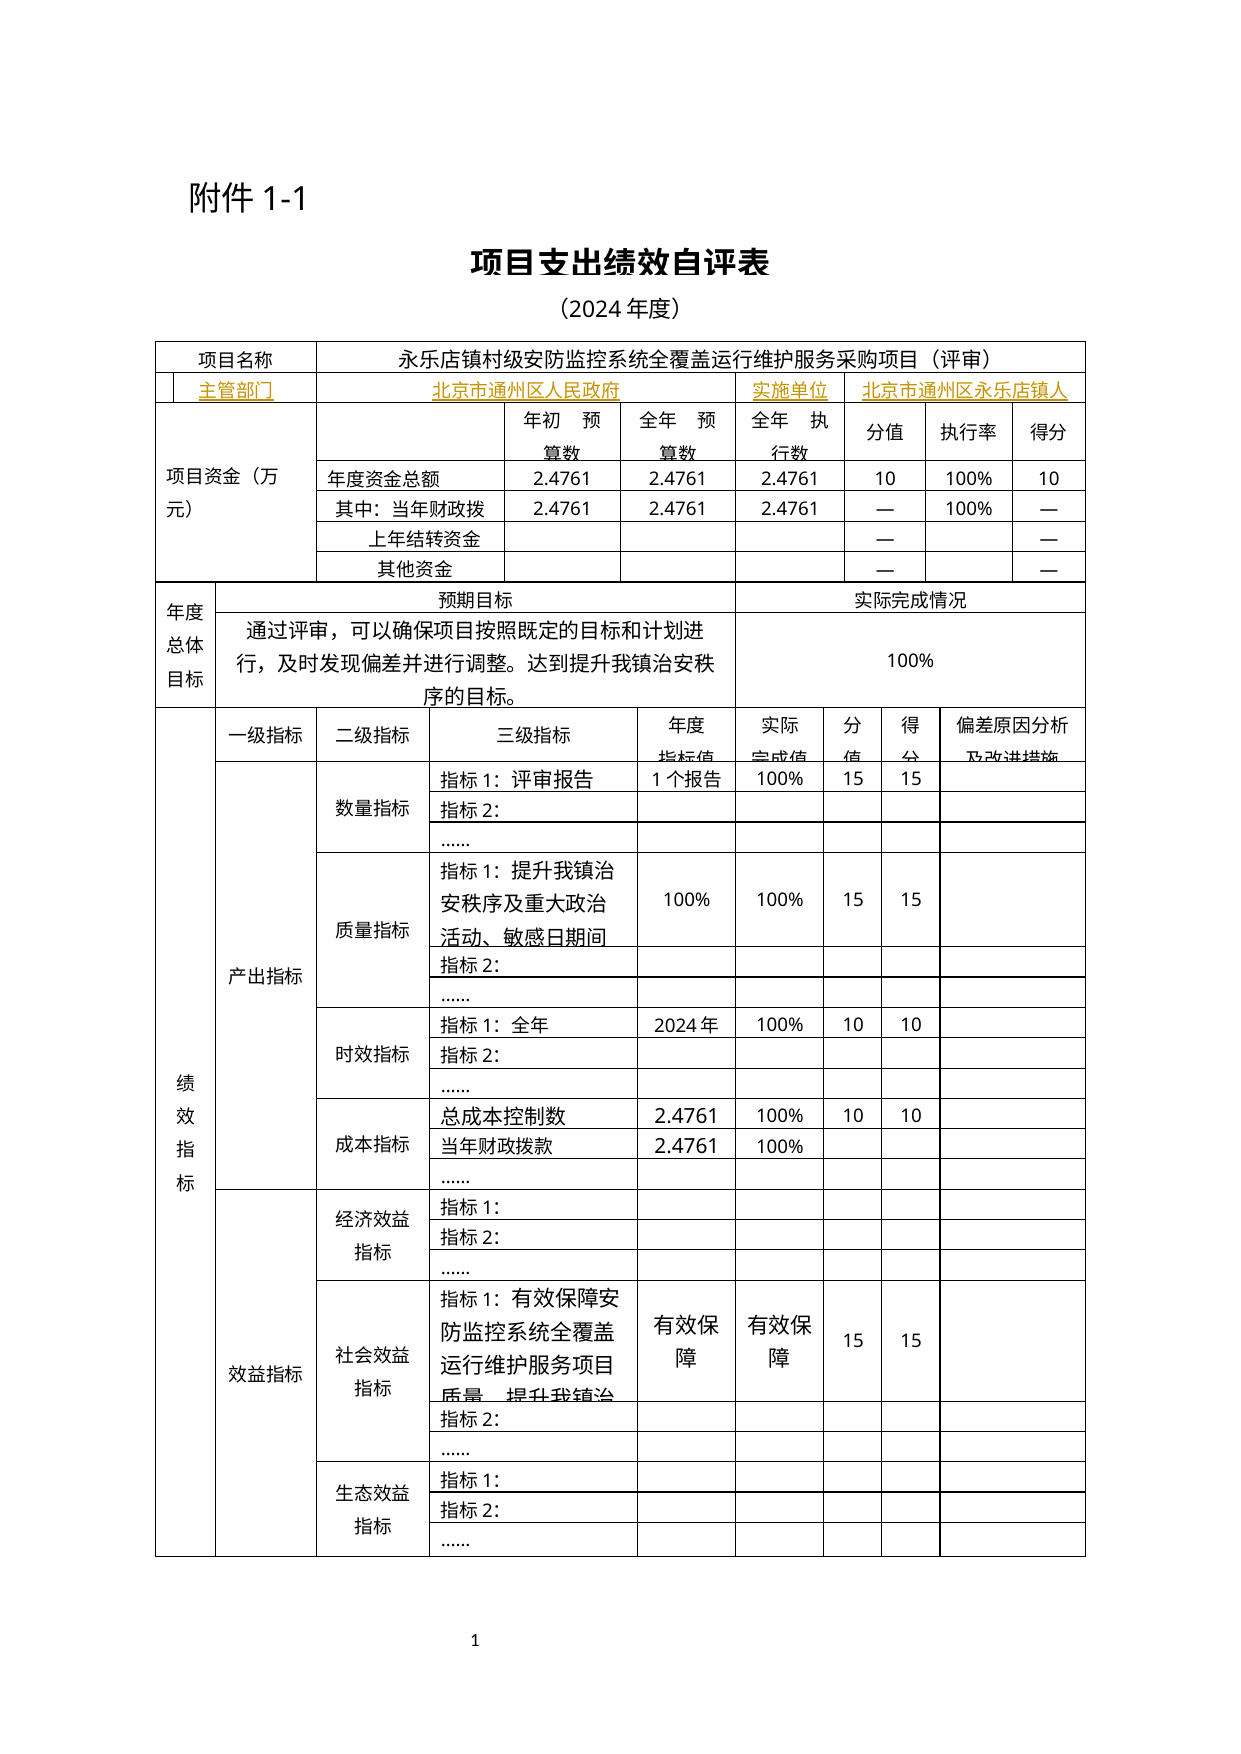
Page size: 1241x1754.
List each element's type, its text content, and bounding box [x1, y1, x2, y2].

table_cell [941, 1069, 1085, 1098]
table_cell [638, 978, 735, 1007]
table_cell [941, 1402, 1085, 1431]
table_cell [736, 552, 844, 581]
table_cell …… [430, 978, 637, 1007]
table_cell 指标2： [430, 947, 637, 976]
table_cell [882, 792, 939, 821]
table_cell [824, 792, 881, 821]
table_cell [736, 1250, 823, 1279]
table_cell [941, 1159, 1085, 1189]
table_cell 100% [736, 1008, 823, 1037]
table_cell [736, 1220, 823, 1249]
table_cell [941, 978, 1085, 1007]
table_cell 总成本控制数 [430, 1099, 637, 1128]
table_cell [941, 1129, 1085, 1158]
table_cell 15 [824, 853, 881, 946]
table_cell 1个报告 [638, 762, 735, 791]
table_cell 100% [736, 1129, 823, 1158]
table_cell [882, 947, 939, 976]
table_cell 年度总体目标 [156, 583, 215, 707]
table_cell [845, 373, 1085, 402]
table_cell [926, 522, 1012, 551]
table_cell 得分 [882, 708, 939, 761]
table_cell [882, 1129, 939, 1158]
table_cell [941, 792, 1085, 821]
table_cell [736, 1462, 823, 1491]
table_cell …… [430, 823, 637, 852]
table_cell [736, 522, 844, 551]
table_cell [638, 823, 735, 852]
table_cell [736, 1069, 823, 1098]
table_cell [156, 373, 173, 402]
table_cell 年度 指标值 [638, 708, 735, 761]
table_cell [638, 1190, 735, 1219]
table_cell …… [430, 1069, 637, 1098]
table_cell 15 [824, 762, 881, 791]
table_cell 效益指标 [216, 1190, 316, 1556]
table_cell [824, 1462, 881, 1491]
table_cell 100% [926, 461, 1012, 490]
table_cell [174, 373, 316, 402]
table_cell 100% [736, 613, 1085, 707]
table_cell 指标2： [430, 1402, 637, 1431]
table_cell 生态效益 指标 [317, 1462, 429, 1556]
table_cell 实际 完成值 [736, 708, 823, 761]
table_cell [941, 1281, 1085, 1401]
table_cell [638, 1220, 735, 1249]
table_cell [505, 552, 620, 581]
table_cell 项目资金（万元） [156, 403, 316, 581]
table_cell — [845, 491, 925, 521]
table_cell [941, 1038, 1085, 1067]
table_cell 2.4761 [505, 491, 620, 521]
table_cell 当年财政拨款 [430, 1129, 637, 1158]
table_cell [882, 823, 939, 852]
table_cell 实际完成情况 [736, 583, 1085, 612]
table_cell 2.4761万 [638, 1129, 735, 1158]
table_cell 指标1：评审报告 [430, 762, 637, 791]
table_cell 10 [824, 1008, 881, 1037]
table_cell 上年结转资金 [317, 522, 504, 551]
table_cell [882, 1038, 939, 1067]
table_cell 三级指标 [430, 708, 637, 761]
table_cell 其中：当年财政拨款 [317, 491, 504, 521]
table_cell [941, 1523, 1085, 1556]
table_cell [824, 1190, 881, 1219]
table_cell [638, 1250, 735, 1279]
table_cell [736, 1432, 823, 1461]
table_cell [505, 522, 620, 551]
table_cell 2.4761 [505, 461, 620, 490]
table_cell 10 [845, 461, 925, 490]
table_cell 经济效益 指标 [317, 1190, 429, 1279]
table_cell [736, 823, 823, 852]
table_cell [882, 1220, 939, 1249]
table_cell 全年 执行数 [736, 403, 844, 460]
table_cell 100% [736, 1099, 823, 1128]
table_cell [621, 522, 735, 551]
table_cell 数量指标 [317, 762, 429, 852]
table_cell [941, 1190, 1085, 1219]
table_cell [824, 1129, 881, 1158]
table_cell — [1013, 491, 1085, 521]
table_cell — [845, 522, 925, 551]
table_cell [824, 1220, 881, 1249]
text 附件1-1 [188, 162, 1052, 229]
table_cell [638, 1038, 735, 1067]
table_cell [941, 1432, 1085, 1461]
table_cell [824, 947, 881, 976]
table_cell [941, 1462, 1085, 1491]
table_cell [638, 947, 735, 976]
table_cell 15 [882, 853, 939, 946]
table_cell [941, 762, 1085, 791]
table_cell 质量指标 [317, 853, 429, 1007]
table_cell [736, 1523, 823, 1556]
table_cell 2024年 [638, 1008, 735, 1037]
table_cell 2.4761 [621, 491, 735, 521]
table_cell 100% [926, 491, 1012, 521]
table_cell 10 [1013, 461, 1085, 490]
table_cell 全年 预算数 [621, 403, 735, 460]
table_cell 执行率 [926, 403, 1012, 460]
table_cell …… [430, 1250, 637, 1279]
table_cell 15 [882, 1281, 939, 1401]
table_cell [941, 1220, 1085, 1249]
table_cell [941, 823, 1085, 852]
table_cell 预期目标 [216, 583, 735, 612]
table_cell [736, 373, 844, 402]
table_cell 2.4761 [736, 461, 844, 490]
table_cell [941, 1493, 1085, 1522]
table_cell 2.4761 [736, 491, 844, 521]
table_cell [882, 1402, 939, 1431]
table_cell 10 [882, 1008, 939, 1037]
table_cell …… [430, 1159, 637, 1189]
table_cell [824, 978, 881, 1007]
table_cell [882, 978, 939, 1007]
table_cell 指标1：全年 [430, 1008, 637, 1037]
table_cell 指标2： [430, 792, 637, 821]
table_cell [882, 1159, 939, 1189]
table_cell 得分 [1013, 403, 1085, 460]
table_cell 有效保障 [638, 1281, 735, 1401]
table_cell 二级指标 [317, 708, 429, 761]
table_cell [882, 1250, 939, 1279]
table_cell [638, 1493, 735, 1522]
table_cell 指标1： [430, 1190, 637, 1219]
table_cell 10 [824, 1099, 881, 1128]
table_cell [824, 1402, 881, 1431]
table_header 项目支出绩效自评表 [155, 229, 1085, 275]
table_cell [941, 1099, 1085, 1128]
table_cell 分值 [824, 708, 881, 761]
table_cell [824, 1493, 881, 1522]
table_cell [824, 1523, 881, 1556]
table_cell 偏差原因分析及改进措施 [941, 708, 1085, 761]
table_cell [736, 1038, 823, 1067]
table_cell [638, 1462, 735, 1491]
table_cell [736, 1190, 823, 1219]
table_cell 15 [824, 1281, 881, 1401]
table_cell [882, 1462, 939, 1491]
table_cell 2.4761万 [638, 1099, 735, 1128]
table_cell 永乐店镇村级安防监控系统全覆盖运行维护服务采购项目（评审） [317, 342, 1085, 372]
table_cell 100% [638, 853, 735, 946]
table_cell [638, 1402, 735, 1431]
table_cell [638, 1432, 735, 1461]
table_cell [736, 1493, 823, 1522]
table_cell 100% [736, 853, 823, 946]
table_cell [736, 1402, 823, 1431]
table_cell [638, 1523, 735, 1556]
table_cell — [845, 552, 925, 581]
table_cell 指标1：提升我镇治安秩序及重大政治活动、敏感日期间技防安保效率 [430, 853, 637, 946]
table_cell [941, 853, 1085, 946]
table_cell 时效指标 [317, 1008, 429, 1098]
table_cell [882, 1432, 939, 1461]
table_cell 年初 预算数 [505, 403, 620, 460]
table_cell [824, 1432, 881, 1461]
table_cell 指标2： [430, 1220, 637, 1249]
table_cell 通过评审，可以确保项目按照既定的目标和计划进行，及时发现偏差并进行调整。达到提升我镇治安秩序的目标。 [216, 613, 735, 707]
table_cell 项目名称 [156, 342, 316, 372]
table_cell 100% [736, 762, 823, 791]
table_cell …… [430, 1432, 637, 1461]
table_cell [941, 1008, 1085, 1037]
table_cell [638, 1069, 735, 1098]
table_cell 社会效益 指标 [317, 1281, 429, 1461]
table_cell 指标1： [430, 1462, 637, 1491]
table_cell [317, 403, 504, 460]
table_cell 成本指标 [317, 1099, 429, 1189]
table_cell — [1013, 522, 1085, 551]
table_cell [736, 947, 823, 976]
table_cell 有效保障 [736, 1281, 823, 1401]
table_cell [824, 1250, 881, 1279]
table_cell 指标2： [430, 1038, 637, 1067]
table_cell 15 [882, 762, 939, 791]
table_cell [824, 1069, 881, 1098]
table_cell [736, 1159, 823, 1189]
table_cell 产出指标 [216, 762, 316, 1189]
table_cell [882, 1523, 939, 1556]
table_cell 指标2： [430, 1493, 637, 1522]
table_cell [926, 552, 1012, 581]
table_cell 其他资金 [317, 552, 504, 581]
table_cell 指标1：有效保障安防监控系统全覆盖运行维护服务项目质量，提升我镇治安秩序 [430, 1281, 637, 1401]
table_cell [941, 947, 1085, 976]
table_cell [621, 552, 735, 581]
table_cell …… [430, 1523, 637, 1556]
table_cell [824, 823, 881, 852]
table_cell 10 [882, 1099, 939, 1128]
table_cell 分值 [845, 403, 925, 460]
table_cell [882, 1069, 939, 1098]
table_cell [941, 1250, 1085, 1279]
table_cell [882, 1493, 939, 1522]
table_cell [736, 792, 823, 821]
table_cell [824, 1159, 881, 1189]
table_cell [882, 1190, 939, 1219]
table_cell [317, 373, 735, 402]
table_cell — [1013, 552, 1085, 581]
table_cell [736, 978, 823, 1007]
table_cell [824, 1038, 881, 1067]
table_cell （2024年度） [155, 275, 1085, 341]
table_cell [638, 1159, 735, 1189]
table_cell 年度资金总额 [317, 461, 504, 490]
table_cell 2.4761 [621, 461, 735, 490]
table_cell 绩 效 指 标 [156, 708, 215, 1556]
table_cell [638, 792, 735, 821]
table_cell 一级指标 [216, 708, 316, 761]
